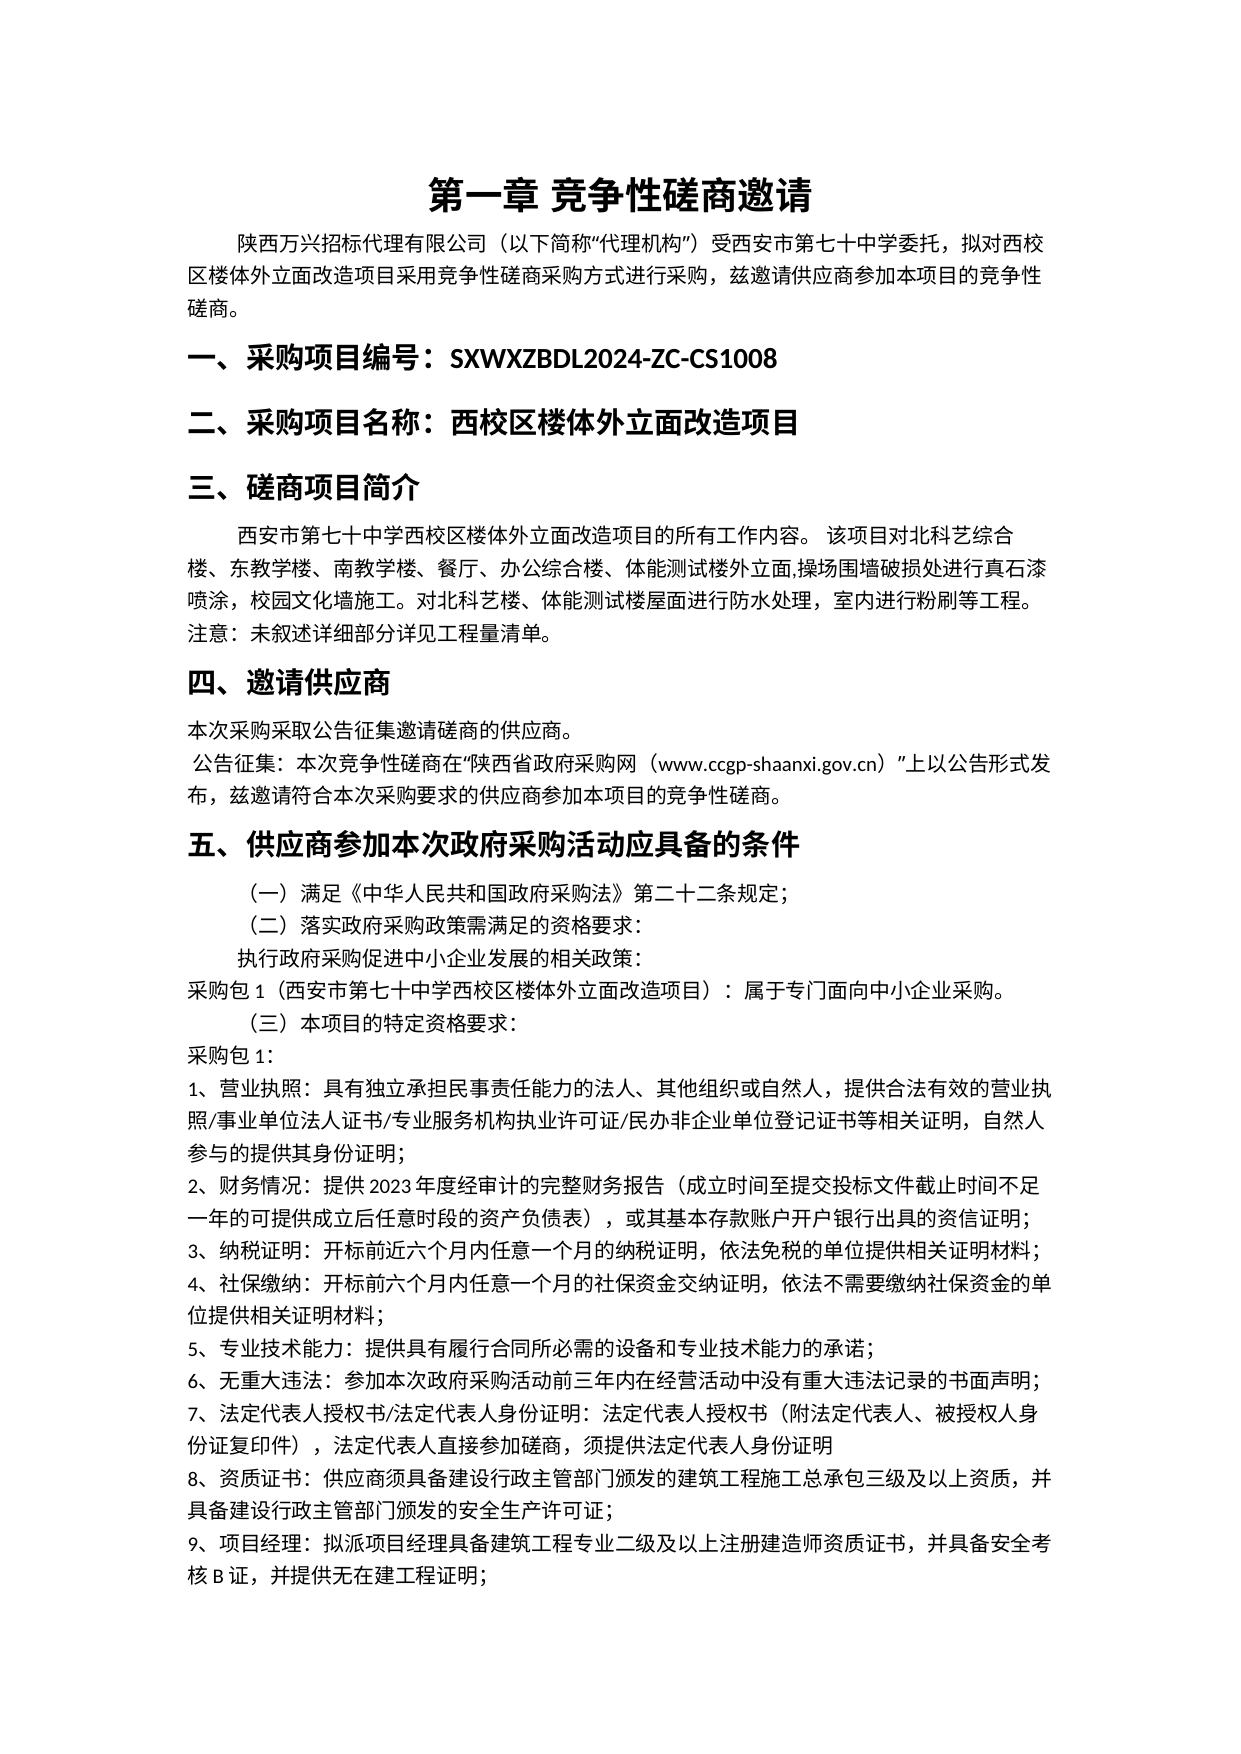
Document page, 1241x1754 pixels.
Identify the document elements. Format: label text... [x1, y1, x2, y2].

text （二）落实政府采购政策需满足的资格要求： [187, 909, 1053, 942]
text 2、财务情况：提供2023年度经审计的完整财务报告（成立时间至提交投标文件截止时间不足一年的可提供成立后任意时段的资产负债表），或其基本存款账户开户银行出具的资信证明； [187, 1169, 1053, 1234]
text 陕西万兴招标代理有限公司（以下简称“代理机构”）受西安市第七十中学委托，拟对西校区楼体外立面改造项目采用竞争性磋商采购方式进行采购，兹邀请供应商参加本项目的竞争性磋商。 [187, 227, 1053, 324]
text 执行政府采购促进中小企业发展的相关政策： [187, 942, 1053, 974]
text 本次采购采取公告征集邀请磋商的供应商。 [187, 714, 1053, 747]
text （三）本项目的特定资格要求： [187, 1007, 1053, 1039]
text 7、法定代表人授权书/法定代表人身份证明：法定代表人授权书（附法定代表人、被授权人身份证复印件），法定代表人直接参加磋商，须提供法定代表人身份证明 [187, 1397, 1053, 1462]
text 西安市第七十中学西校区楼体外立面改造项目的所有工作内容。 该项目对北科艺综合楼、东教学楼、南教学楼、餐厅、办公综合楼、体能测试楼外立面,操场围墙破损处进行真石漆喷涂，校园文化墙施工。对北科艺楼、体能测试楼屋面进行防水处理，室内进行粉刷等工程。 注意：未叙述详细部分详见工程量清单。 [187, 519, 1053, 649]
text 三、磋商项目简介 [187, 454, 1053, 519]
text 一、采购项目编号：SXWXZBDL2024-ZC-CS1008 [187, 324, 1053, 389]
text （一）满足《中华人民共和国政府采购法》第二十二条规定； [187, 877, 1053, 909]
text 采购包1（西安市第七十中学西校区楼体外立面改造项目）：属于专门面向中小企业采购。 [187, 974, 1053, 1007]
text 公告征集：本次竞争性磋商在“陕西省政府采购网（www.ccgp-shaanxi.gov.cn）”上以公告形式发布，兹邀请符合本次采购要求的供应商参加本项目的竞争性磋商。 [187, 747, 1053, 812]
text 五、供应商参加本次政府采购活动应具备的条件 [187, 812, 1053, 877]
text 3、纳税证明：开标前近六个月内任意一个月的纳税证明，依法免税的单位提供相关证明材料； [187, 1234, 1053, 1267]
text 二、采购项目名称：西校区楼体外立面改造项目 [187, 389, 1053, 454]
text 5、专业技术能力：提供具有履行合同所必需的设备和专业技术能力的承诺； [187, 1332, 1053, 1364]
text 6、无重大违法：参加本次政府采购活动前三年内在经营活动中没有重大违法记录的书面声明； [187, 1364, 1053, 1397]
text 四、邀请供应商 [187, 649, 1053, 714]
text 8、资质证书：供应商须具备建设行政主管部门颁发的建筑工程施工总承包三级及以上资质，并具备建设行政主管部门颁发的安全生产许可证； [187, 1462, 1053, 1527]
text 9、项目经理：拟派项目经理具备建筑工程专业二级及以上注册建造师资质证书，并具备安全考核B证，并提供无在建工程证明； [187, 1527, 1053, 1592]
text 第一章 竞争性磋商邀请 [187, 162, 1053, 227]
text 1、营业执照：具有独立承担民事责任能力的法人、其他组织或自然人，提供合法有效的营业执照/事业单位法人证书/专业服务机构执业许可证/民办非企业单位登记证书等相关证明，自然人参与的提供其身份证明； [187, 1072, 1053, 1169]
text 4、社保缴纳：开标前六个月内任意一个月的社保资金交纳证明，依法不需要缴纳社保资金的单位提供相关证明材料； [187, 1267, 1053, 1332]
text 采购包1： [187, 1039, 1053, 1072]
